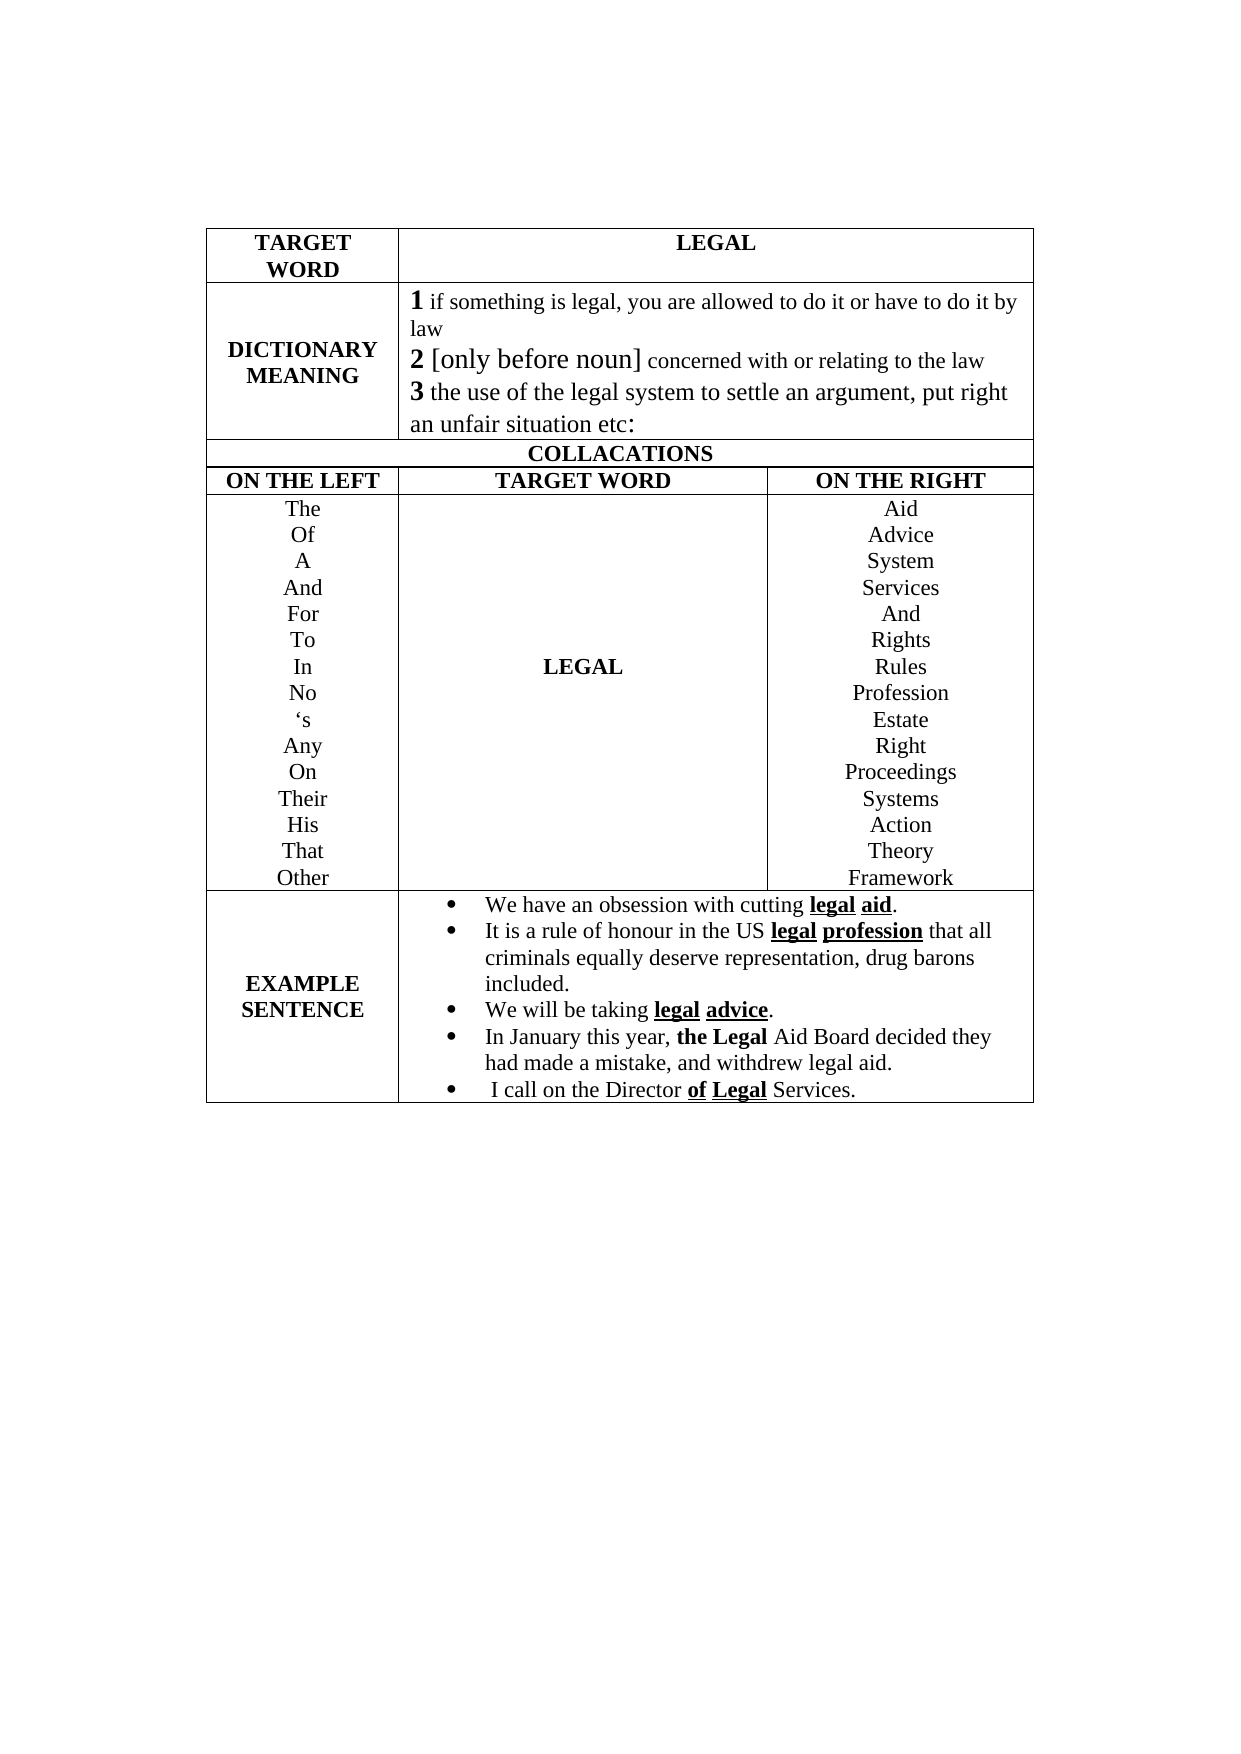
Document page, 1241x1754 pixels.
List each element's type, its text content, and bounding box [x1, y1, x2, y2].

table_cell Aid Advice System Services And Rights Rules Profession Estate Right Proceedings Systems Action Theory Framework [768, 495, 1033, 890]
table_cell ON THE RIGHT [768, 468, 1033, 494]
table_cell We have an obsession with cutting legal aid. It is a rule of honour in the US legal profession that all criminals equally deserve representation, drug barons included. We will be taking legal advice. In January this year, the Legal Aid Board decided they had made a mistake, and withdrew legal aid. I call on the Director of Legal Services. [399, 891, 1033, 1102]
table_cell The Of A And For To In No ‘s Any On Their His That Other [207, 495, 398, 890]
table_cell EXAMPLE SENTENCE [207, 891, 398, 1102]
table_cell LEGAL [399, 495, 767, 890]
table_cell 1 if something is legal, you are allowed to do it or have to do it by law 2 [only before noun] concerned with or relating to the law 3 the use of the legal system to settle an argument, put right an unfair situation etc: [399, 283, 1033, 439]
table_cell TARGET WORD [399, 468, 767, 494]
table_cell COLLACATIONS [207, 440, 1033, 466]
table_header TARGET WORD [207, 229, 398, 282]
table_cell ON THE LEFT [207, 468, 398, 494]
table_cell DICTIONARY MEANING [207, 283, 398, 439]
table_header LEGAL [399, 229, 1033, 282]
